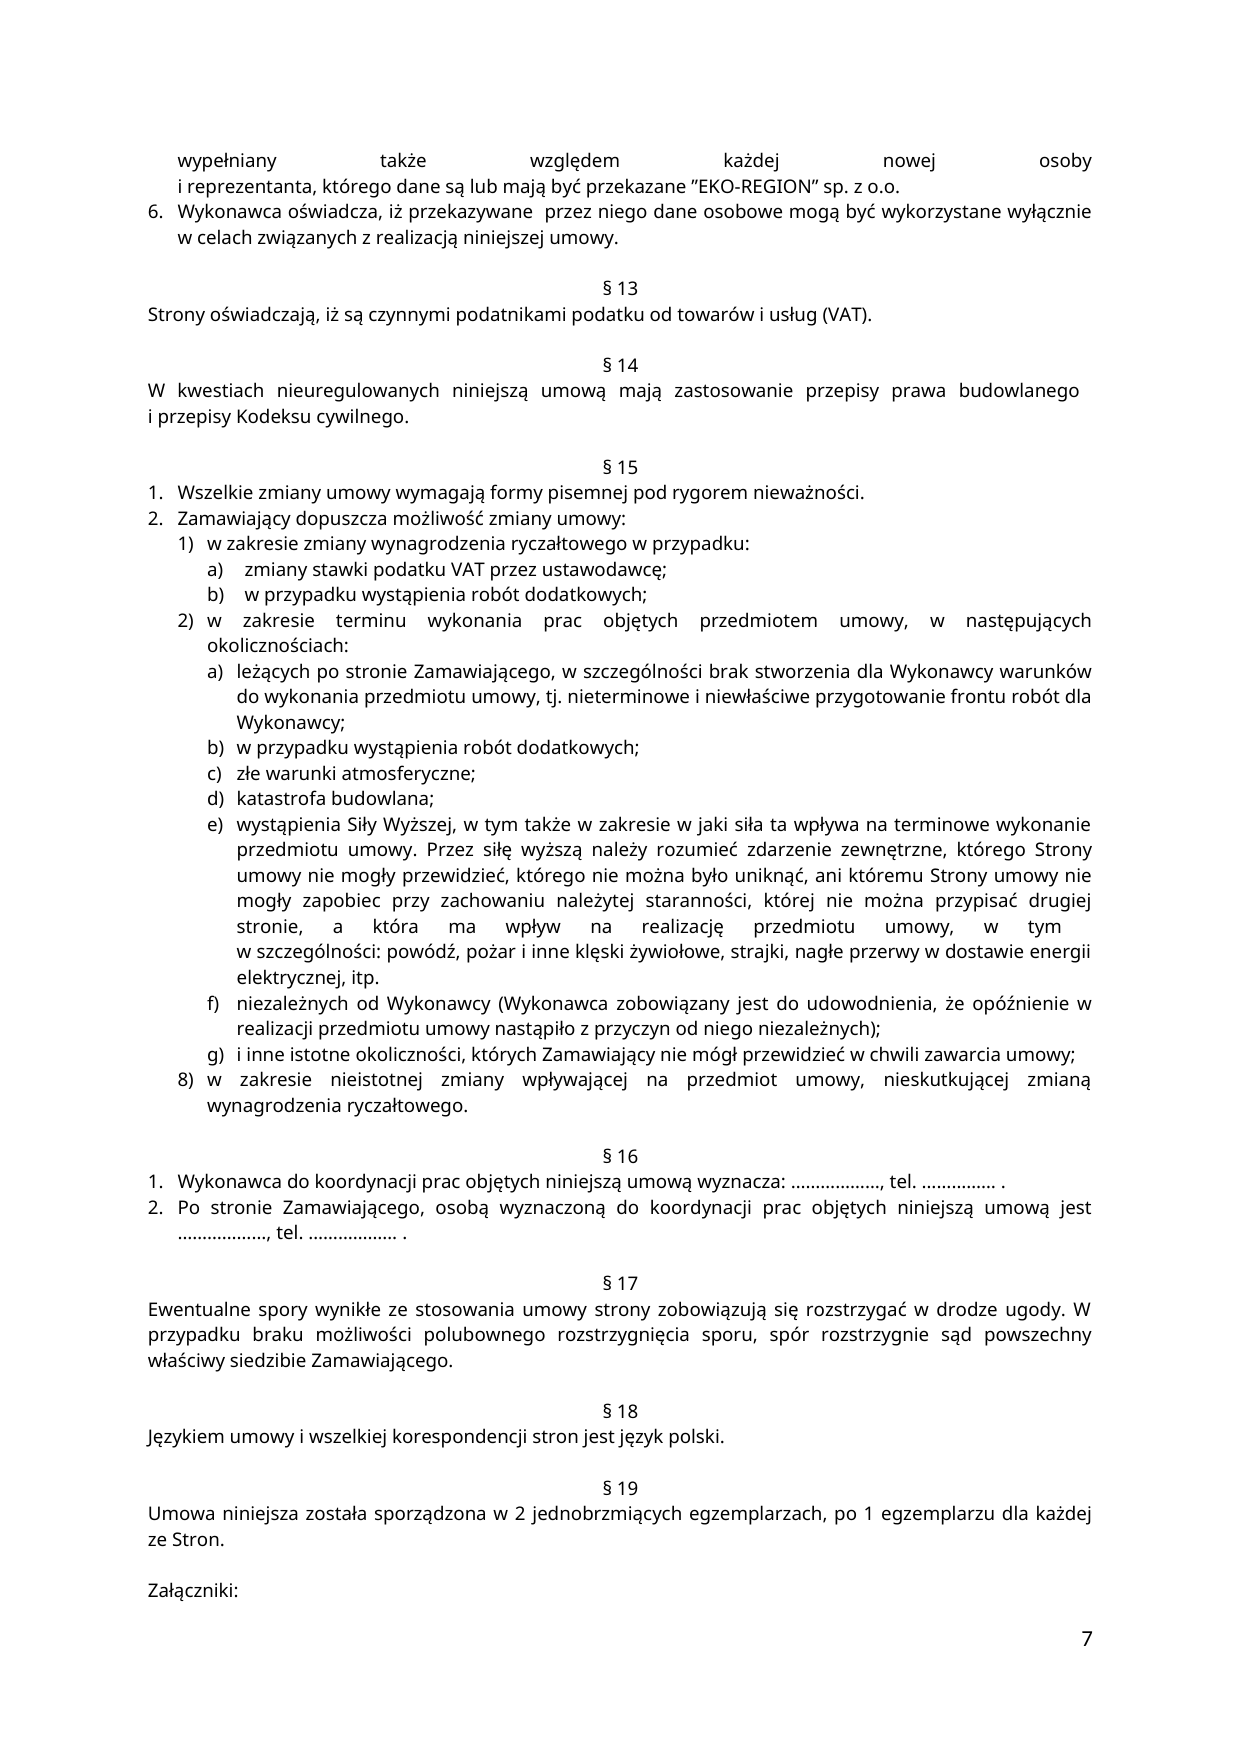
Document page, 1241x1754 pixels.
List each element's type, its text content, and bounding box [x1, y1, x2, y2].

list katastrofa budowlana; [207, 786, 1092, 811]
list złe warunki atmosferyczne; [207, 760, 1092, 786]
text § 14 [148, 352, 1092, 377]
list Wykonawca do koordynacji prac objętych niniejszą umową wyznacza: ………………, tel. …………… . [148, 1168, 1092, 1194]
list w zakresie nieistotnej zmiany wpływającej na przedmiot umowy, nieskutkującej zmianą wynagrodzenia ryczałtowego. [177, 1066, 1092, 1117]
list Po stronie Zamawiającego, osobą wyznaczoną do koordynacji prac objętych niniejszą umową jest ………………, tel. ……………… . [148, 1194, 1092, 1245]
text § 18 [148, 1398, 1092, 1424]
text Strony oświadczają, iż są czynnymi podatnikami podatku od towarów i usług (VAT). [148, 301, 1092, 326]
list leżących po stronie Zamawiającego, w szczególności brak stworzenia dla Wykonawcy warunków do wykonania przedmiotu umowy, tj. nieterminowe i niewłaściwe przygotowanie frontu robót dla Wykonawcy; [207, 658, 1092, 735]
list w przypadku wystąpienia robót dodatkowych; [207, 735, 1092, 760]
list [148, 148, 1092, 199]
text § 17 [148, 1271, 1092, 1296]
list Wszelkie zmiany umowy wymagają formy pisemnej pod rygorem nieważności. [148, 479, 1092, 505]
text Załączniki: [148, 1577, 1092, 1602]
list w przypadku wystąpienia robót dodatkowych; [207, 582, 1092, 607]
list zmiany stawki podatku VAT przez ustawodawcę; [207, 556, 1092, 582]
text W kwestiach nieuregulowanych niniejszą umową mają zastosowanie przepisy prawa budowlanego i przepisy Kodeksu cywilnego. [148, 377, 1092, 428]
text Językiem umowy i wszelkiej korespondencji stron jest język polski. [148, 1424, 1092, 1449]
text § 19 [148, 1475, 1092, 1500]
list i inne istotne okoliczności, których Zamawiający nie mógł przewidzieć w chwili zawarcia umowy; [207, 1041, 1092, 1066]
list niezależnych od Wykonawcy (Wykonawca zobowiązany jest do udowodnienia, że opóźnienie w realizacji przedmiotu umowy nastąpiło z przyczyn od niego niezależnych); [207, 990, 1092, 1041]
list Zamawiający dopuszcza możliwość zmiany umowy: [148, 505, 1092, 531]
text § 15 [148, 454, 1092, 479]
text § 16 [148, 1143, 1092, 1168]
list w zakresie zmiany wynagrodzenia ryczałtowego w przypadku: [177, 531, 1092, 556]
text Ewentualne spory wynikłe ze stosowania umowy strony zobowiązują się rozstrzygać w drodze ugody. W przypadku braku możliwości polubownego rozstrzygnięcia sporu, spór rozstrzygnie sąd powszechny właściwy siedzibie Zamawiającego. [148, 1296, 1092, 1373]
list wystąpienia Siły Wyższej, w tym także w zakresie w jaki siła ta wpływa na terminowe wykonanie przedmiotu umowy. Przez siłę wyższą należy rozumieć zdarzenie zewnętrzne, którego Strony umowy nie mogły przewidzieć, którego nie można było uniknąć, ani któremu Strony umowy nie mogły zapobiec przy zachowaniu należytej staranności, której nie można przypisać drugiej stronie, a która ma wpływ na realizację przedmiotu umowy, w tym w szczególności: powódź, pożar i inne klęski żywiołowe, strajki, nagłe przerwy w dostawie energii elektrycznej, itp. [207, 811, 1092, 990]
list w zakresie terminu wykonania prac objętych przedmiotem umowy, w następujących okolicznościach: [177, 607, 1092, 658]
list Wykonawca oświadcza, iż przekazywane przez niego dane osobowe mogą być wykorzystane wyłącznie w celach związanych z realizacją niniejszej umowy. [148, 199, 1092, 250]
text § 13 [148, 275, 1092, 301]
text Umowa niniejsza została sporządzona w 2 jednobrzmiących egzemplarzach, po 1 egzemplarzu dla każdej ze Stron. [148, 1500, 1092, 1551]
